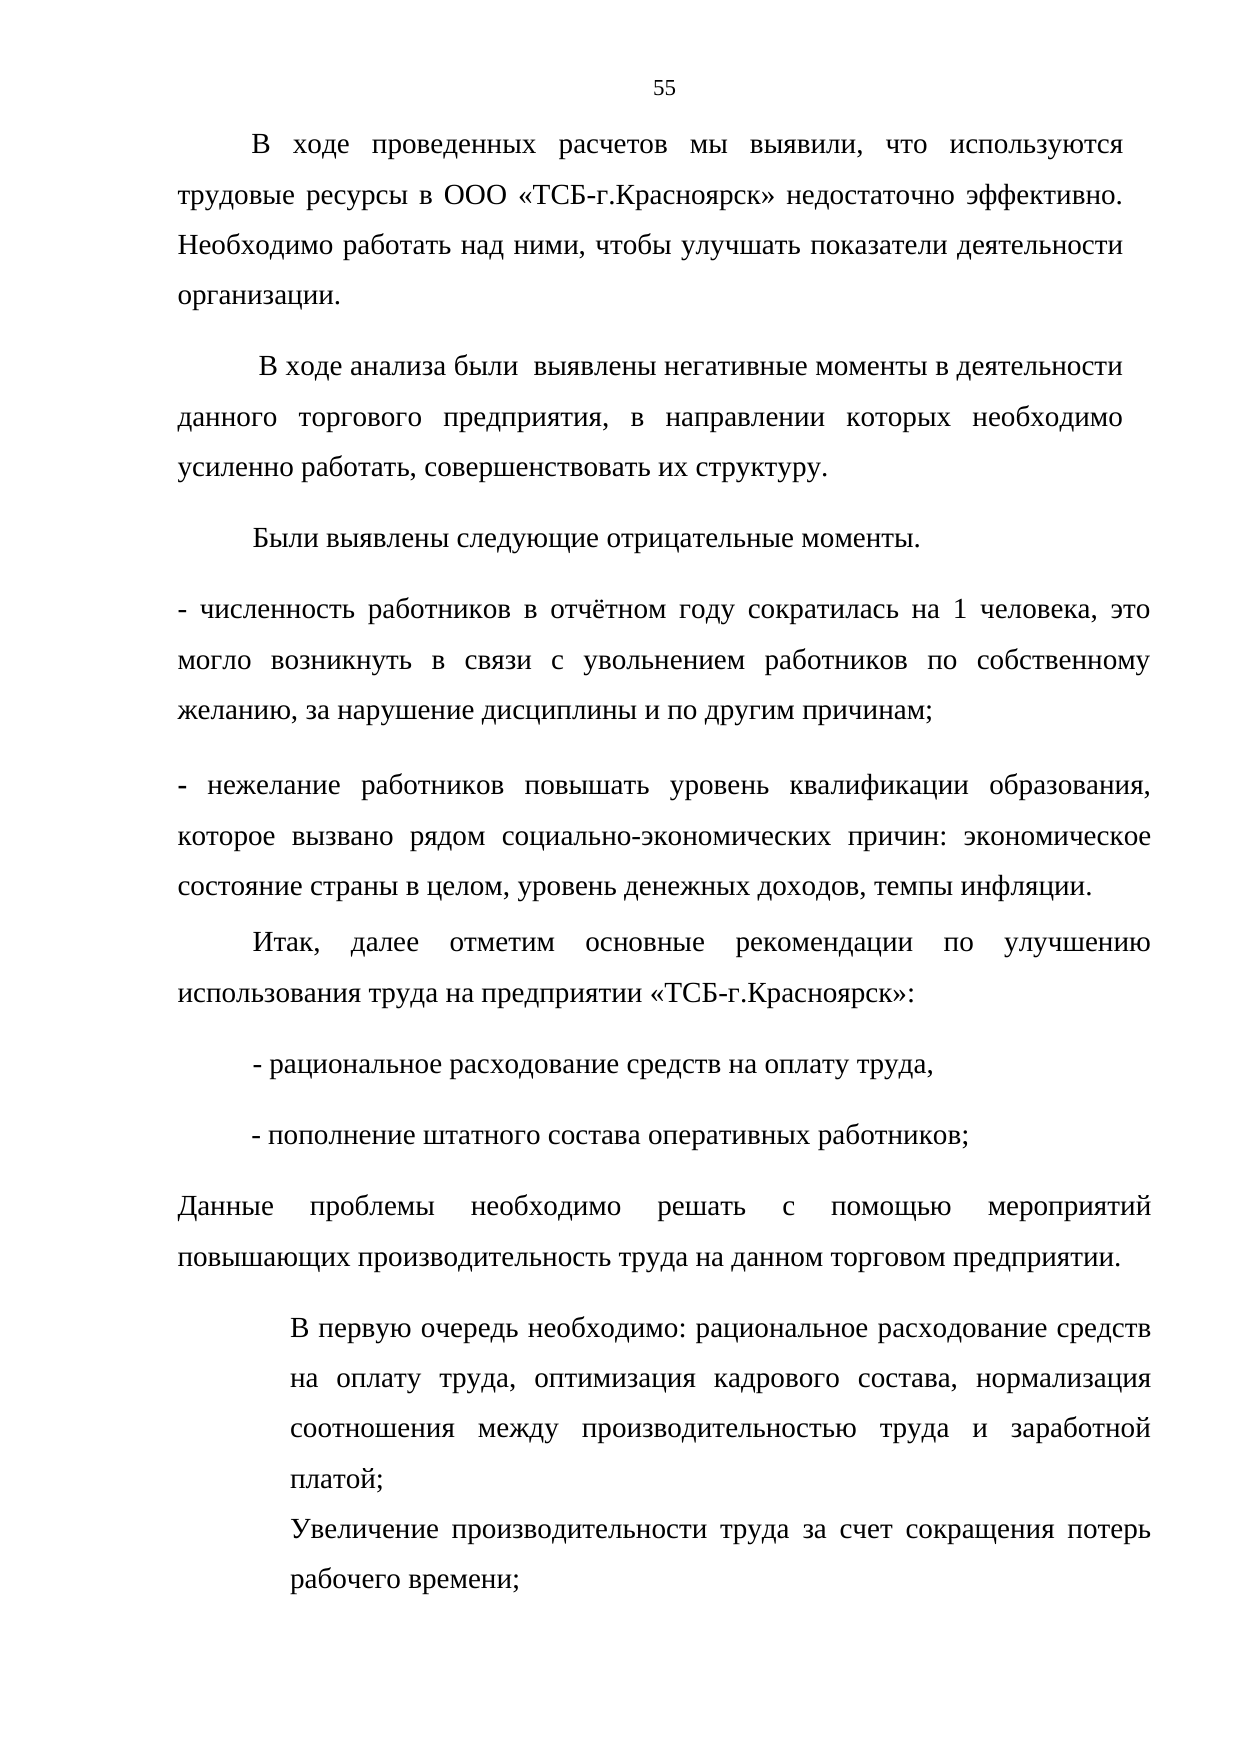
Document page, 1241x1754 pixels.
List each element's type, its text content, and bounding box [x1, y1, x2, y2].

text - пополнение штатного состава оперативных работников; [177, 1117, 1152, 1151]
list В первую очередь необходимо: рациональное расходование средств на оплату труда, оптимизация кадрового состава, нормализация соотношения между производительностью труда и заработной платой; [252, 1310, 1152, 1494]
text - численность работников в отчётном году сократилась на 1 человека, это могло возникнуть в связи с увольнением работников по собственному желанию, за нарушение дисциплины и по другим причинам; [177, 591, 1152, 726]
text Итак, далее отметим основные рекомендации по улучшению использования труда на предприятии «ТСБ-г.Красноярск»: [177, 924, 1152, 1008]
subtitle - нежелание работников повышать уровень квалификации образования, которое вызвано рядом социально-экономических причин: экономическое состояние страны в целом, уровень денежных доходов, темпы инфляции. [177, 767, 1152, 902]
text В ходе анализа были выявлены негативные моменты в деятельности данного торгового предприятия, в направлении которых необходимо усиленно работать, совершенствовать их структуру. [177, 348, 1124, 483]
text - рациональное расходование средств на оплату труда, [177, 1046, 1152, 1079]
list Увеличение производительности труда за счет сокращения потерь рабочего времени; [252, 1511, 1152, 1595]
text Были выявлены следующие отрицательные моменты. [177, 520, 1152, 554]
text Данные проблемы необходимо решать с помощью мероприятий повышающих производительность труда на данном торговом предприятии. [177, 1188, 1152, 1272]
text В ходе проведенных расчетов мы выявили, что используются трудовые ресурсы в ООО «ТСБ-г.Красноярск» недостаточно эффективно. Необходимо работать над ними, чтобы улучшать показатели деятельности организации. [177, 126, 1124, 311]
